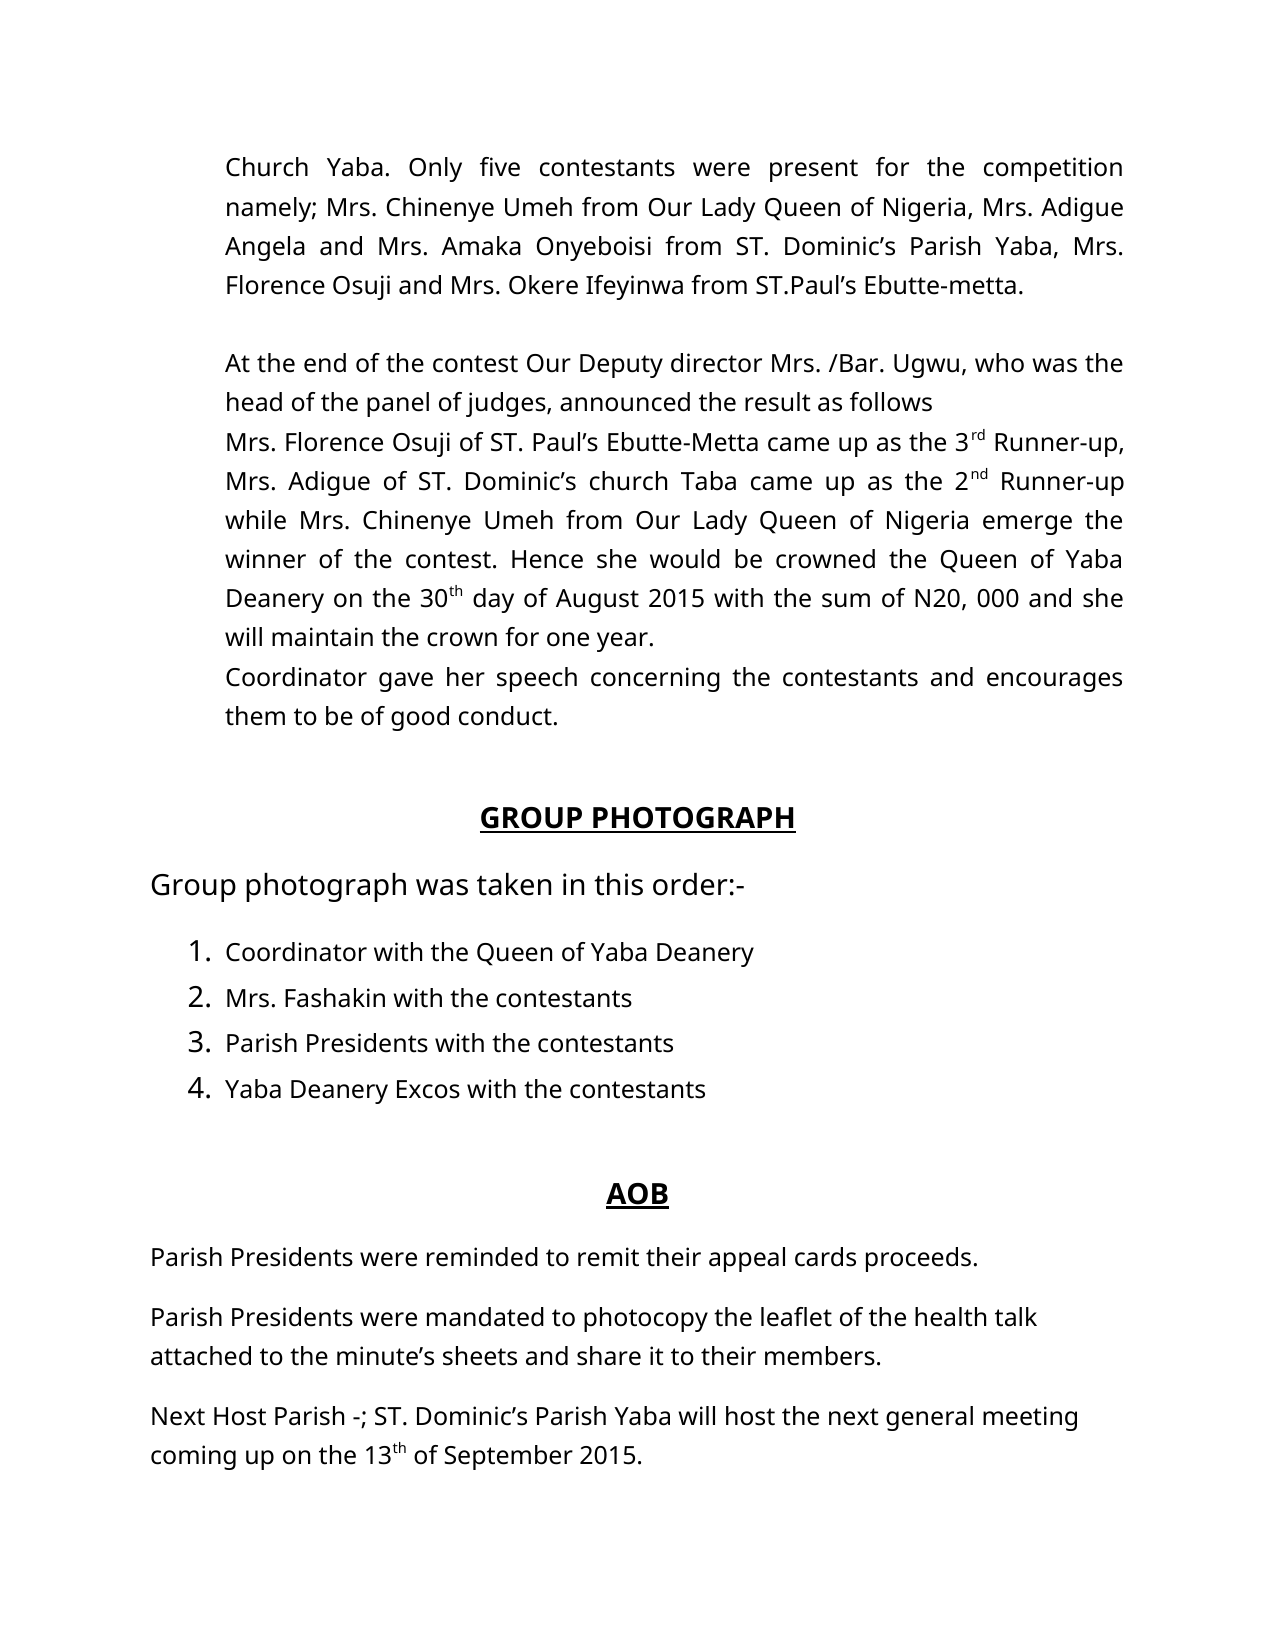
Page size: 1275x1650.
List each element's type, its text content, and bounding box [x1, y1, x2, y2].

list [187, 150, 1125, 302]
list Yaba Deanery Excos with the contestants [187, 1067, 1125, 1107]
list Coordinator gave her speech concerning the contestants and encourages them to be of good conduct. [225, 659, 1125, 732]
text Next Host Parish -; ST. Dominic’s Parish Yaba will host the next general meeting coming up on the 13th of September 2015. [150, 1398, 1125, 1472]
text Group photograph was taken in this order:- [150, 864, 1125, 904]
list At the end of the contest Our Deputy director Mrs. /Bar. Ugwu, who was the head of the panel of judges, announced the result as follows [225, 346, 1125, 419]
list Mrs. Florence Osuji of ST. Paul’s Ebutte-Metta came up as the 3rd Runner-up, Mrs. Adigue of ST. Dominic’s church Taba came up as the 2nd Runner-up while Mrs. Chinenye Umeh from Our Lady Queen of Nigeria emerge the winner of the contest. Hence she would be crowned the Queen of Yaba Deanery on the 30th day of August 2015 with the sum of N20, 000 and she will maintain the crown for one year. [225, 424, 1125, 654]
list Parish Presidents with the contestants [187, 1022, 1125, 1061]
list Mrs. Fashakin with the contestants [187, 976, 1125, 1016]
list Coordinator with the Queen of Yaba Deanery [187, 930, 1125, 970]
text Parish Presidents were mandated to photocopy the leaflet of the health talk attached to the minute’s sheets and share it to their members. [150, 1299, 1125, 1373]
text Parish Presidents were reminded to remit their appeal cards proceeds. [150, 1239, 1125, 1273]
text GROUP PHOTOGRAPH [150, 797, 1125, 837]
text AOB [150, 1173, 1125, 1213]
